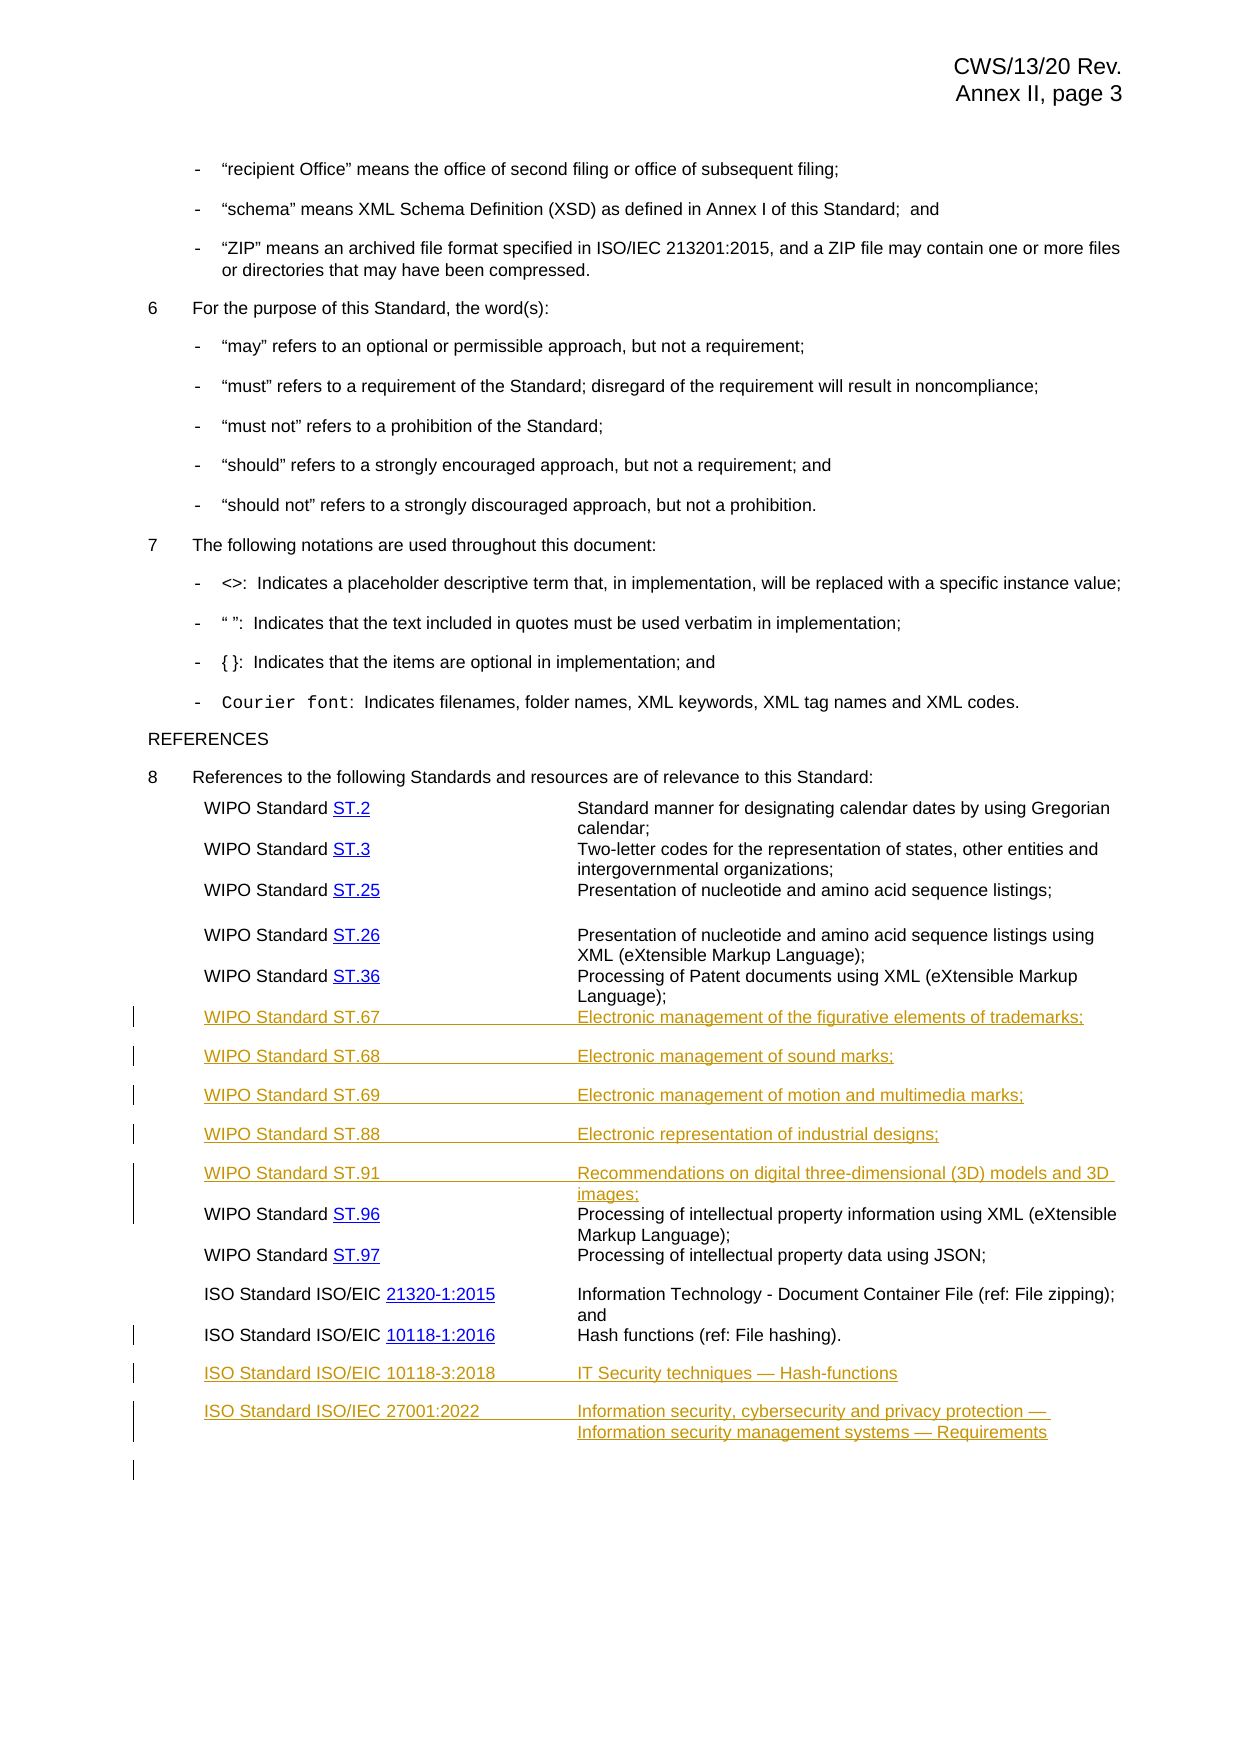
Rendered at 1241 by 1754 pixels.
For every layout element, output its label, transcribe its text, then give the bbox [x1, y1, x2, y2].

text WIPO Standard ST.96 Processing of intellectual property information using XML (eXtensible Markup Language); [204, 1204, 1122, 1245]
list “may” refers to an optional or permissible approach, but not a requirement; [192, 336, 1122, 358]
text REFERENCES [148, 731, 1122, 749]
text WIPO Standard ST.2 Standard manner for designating calendar dates by using Gregorian calendar; [204, 798, 1122, 838]
text WIPO Standard ST.26 Presentation of nucleotide and amino acid sequence listings using XML (eXtensible Markup Language); [204, 925, 1122, 966]
list “must” refers to a requirement of the Standard; disregard of the requirement will result in noncompliance; [192, 376, 1122, 398]
list “should” refers to a strongly encouraged approach, but not a requirement; and [192, 455, 1122, 477]
list “must not” refers to a prohibition of the Standard; [192, 416, 1122, 437]
list “ZIP” means an archived file format specified in ISO/IEC 213201:2015, and a ZIP file may contain one or more files or directories that may have been compressed. [192, 238, 1122, 280]
list “ ”: Indicates that the text included in quotes must be used verbatim in implementation; [192, 612, 1122, 634]
text WIPO Standard ST.97 Processing of intellectual property data using JSON; [204, 1245, 1122, 1265]
list <>: Indicates a placeholder descriptive term that, in implementation, will be replaced with a specific instance value; [192, 573, 1122, 595]
text ISO Standard ISO/EIC 21320-1:2015 Information Technology - Document Container File (ref: File zipping); and [204, 1284, 1122, 1325]
list “should not” refers to a strongly discouraged approach, but not a prohibition. [192, 495, 1122, 517]
text For the purpose of this Standard, the word(s): [148, 298, 1122, 318]
text WIPO Standard ST.3 Two-letter codes for the representation of states, other entities and intergovernmental organizations; [204, 838, 1122, 879]
text WIPO Standard ST.36 Processing of Patent documents using XML (eXtensible Markup Language); [204, 966, 1122, 1006]
list “schema” means XML Schema Definition (XSD) as defined in Annex I of this Standard; and [192, 198, 1122, 220]
text WIPO Standard ST.25 Presentation of nucleotide and amino acid sequence listings; [204, 879, 1122, 900]
text ISO Standard ISO/EIC 10118-1:2016 Hash functions (ref: File hashing). [204, 1325, 1122, 1345]
list { }: Indicates that the items are optional in implementation; and [192, 652, 1122, 674]
list “recipient Office” means the office of second filing or office of subsequent filing; [192, 158, 1122, 181]
list Courier font: Indicates filenames, folder names, XML keywords, XML tag names and XML codes. [192, 692, 1122, 714]
text The following notations are used throughout this document: [148, 534, 1122, 555]
text References to the following Standards and resources are of relevance to this Standard: [148, 767, 1122, 787]
